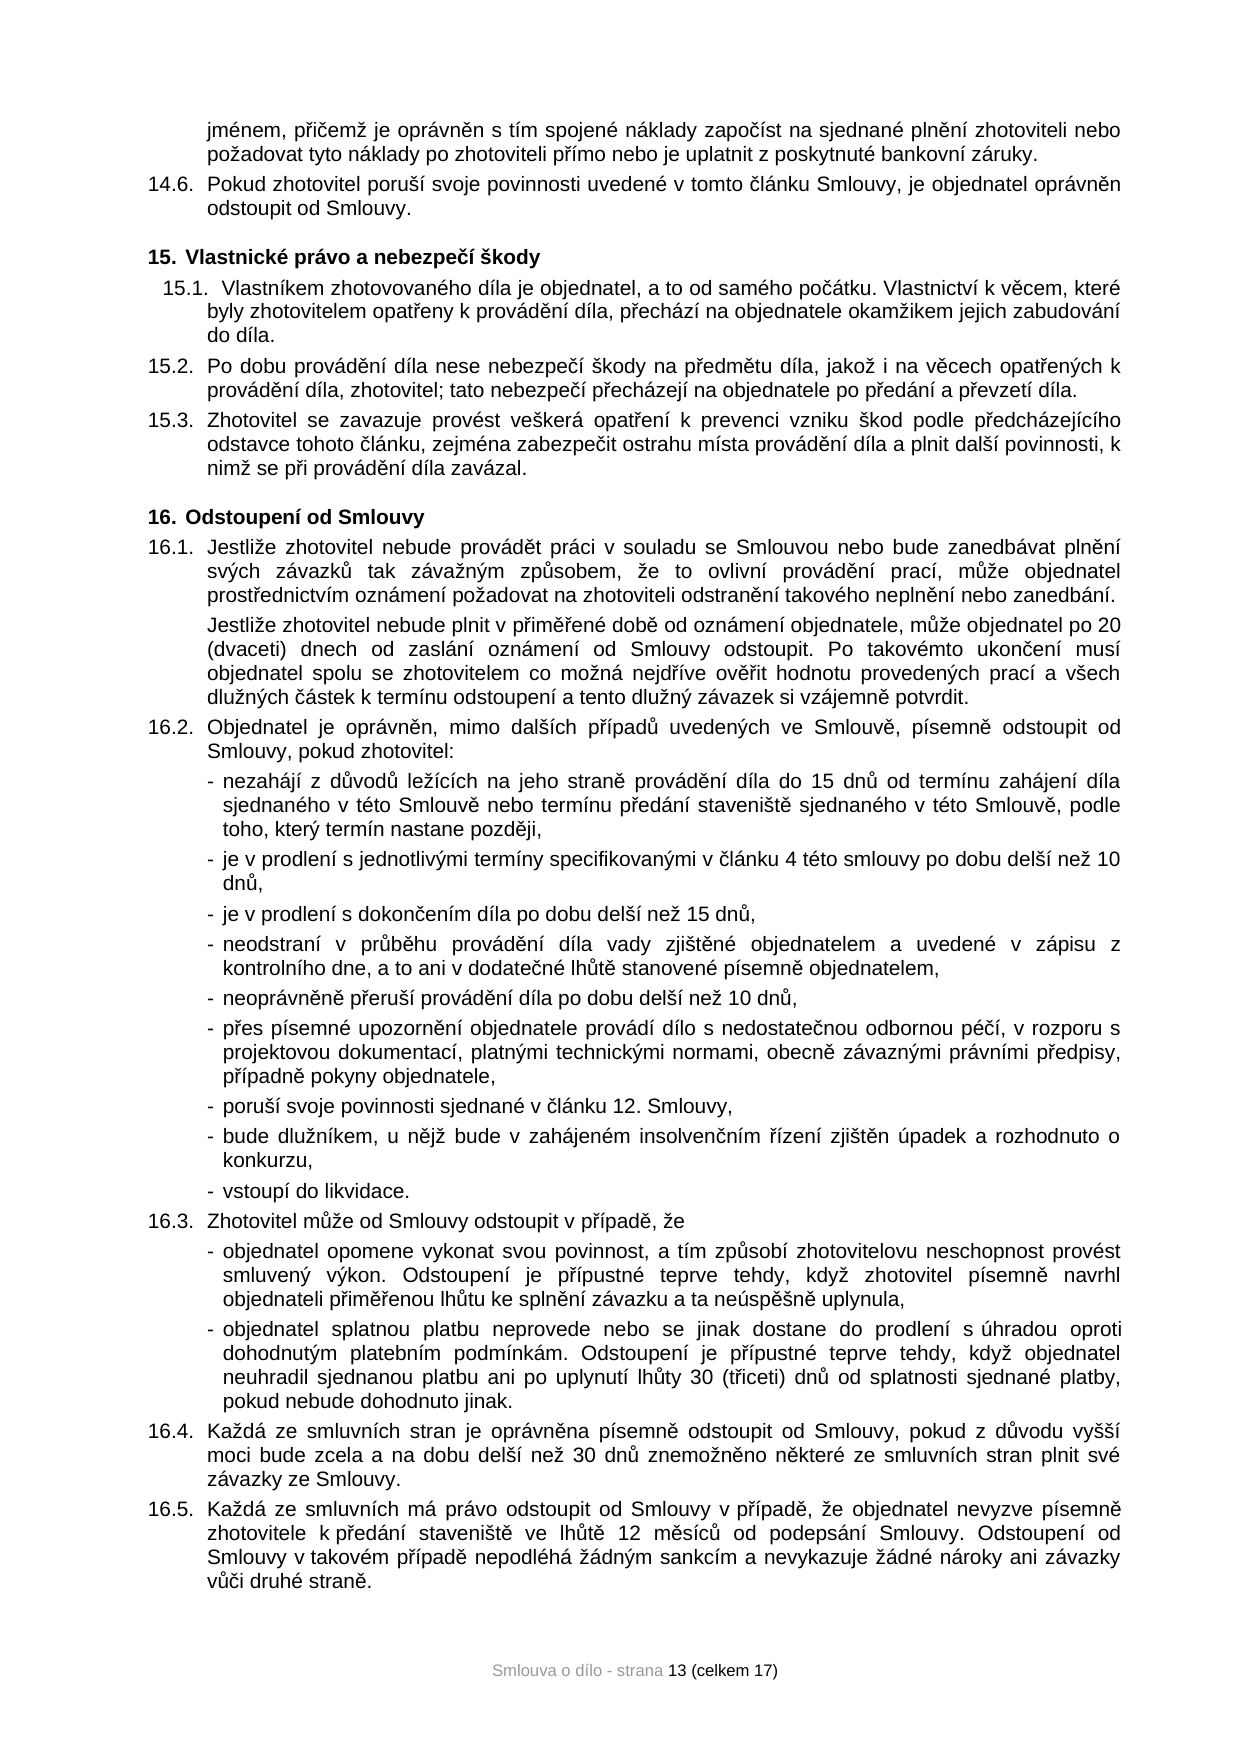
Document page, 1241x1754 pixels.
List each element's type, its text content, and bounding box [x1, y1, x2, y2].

list Jestliže zhotovitel nebude provádět práci v souladu se Smlouvou nebo bude zanedbávat plnění svých závazků tak závažným způsobem, že to ovlivní provádění prací, může objednatel prostřednictvím oznámení požadovat na zhotoviteli odstranění takového neplnění nebo zanedbání. [148, 535, 1122, 607]
list neodstraní v průběhu provádění díla vady zjištěné objednatelem a uvedené v zápisu z kontrolního dne, a to ani v dodatečné lhůtě stanovené písemně objednatelem, [207, 932, 1122, 979]
list přes písemné upozornění objednatele provádí dílo s nedostatečnou odbornou péčí, v rozporu s projektovou dokumentací, platnými technickými normami, obecně závaznými právními předpisy, případně pokyny objednatele, [207, 1016, 1122, 1088]
list Každá ze smluvních má právo odstoupit od Smlouvy v případě, že objednatel nevyzve písemně zhotovitele k předání staveniště ve lhůtě 12 měsíců od podepsání Smlouvy. Odstoupení od Smlouvy v takovém případě nepodléhá žádným sankcím a nevykazuje žádné nároky ani závazky vůči druhé straně. [148, 1497, 1122, 1593]
list Pokud zhotovitel poruší svoje povinnosti uvedené v tomto článku Smlouvy, je objednatel oprávněn odstoupit od Smlouvy. [148, 172, 1122, 220]
list Zhotovitel může od Smlouvy odstoupit v případě, že [148, 1209, 1122, 1233]
list Vlastníkem zhotovovaného díla je objednatel, a to od samého počátku. Vlastnictví k věcem, které byly zhotovitelem opatřeny k provádění díla, přechází na objednatele okamžikem jejich zabudování do díla. [162, 275, 1122, 347]
list Zhotovitel se zavazuje provést veškerá opatření k prevenci vzniku škod podle předcházejícího odstavce tohoto článku, zejména zabezpečit ostrahu místa provádění díla a plnit další povinnosti, k nimž se při provádění díla zavázal. [148, 408, 1122, 479]
list Objednatel je oprávněn, mimo dalších případů uvedených ve Smlouvě, písemně odstoupit od Smlouvy, pokud zhotovitel: [148, 715, 1122, 763]
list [148, 118, 1122, 166]
list objednatel splatnou platbu neprovede nebo se jinak dostane do prodlení s úhradou oproti dohodnutým platebním podmínkám. Odstoupení je přípustné teprve tehdy, když objednatel neuhradil sjednanou platbu ani po uplynutí lhůty 30 (třiceti) dnů od splatnosti sjednané platby, pokud nebude dohodnuto jinak. [207, 1317, 1122, 1413]
list je v prodlení s jednotlivými termíny specifikovanými v článku 4 této smlouvy po dobu delší než 10 dnů, [207, 847, 1122, 895]
list nezahájí z důvodů ležících na jeho straně provádění díla do 15 dnů od termínu zahájení díla sjednaného v této Smlouvě nebo termínu předání staveniště sjednaného v této Smlouvě, podle toho, který termín nastane později, [207, 769, 1122, 841]
list Každá ze smluvních stran je oprávněna písemně odstoupit od Smlouvy, pokud z důvodu vyšší moci bude zcela a na dobu delší než 30 dnů znemožněno některé ze smluvních stran plnit své závazky ze Smlouvy. [148, 1419, 1122, 1491]
list Vlastnické právo a nebezpečí škody [148, 245, 1122, 269]
list Odstoupení od Smlouvy [148, 504, 1122, 528]
list bude dlužníkem, u nějž bude v zahájeném insolvenčním řízení zjištěn úpadek a rozhodnuto o konkurzu, [207, 1124, 1122, 1172]
list poruší svoje povinnosti sjednané v článku 12. Smlouvy, [207, 1094, 1122, 1118]
list Po dobu provádění díla nese nebezpečí škody na předmětu díla, jakož i na věcech opatřených k provádění díla, zhotovitel; tato nebezpečí přecházejí na objednatele po předání a převzetí díla. [148, 353, 1122, 401]
list je v prodlení s dokončením díla po dobu delší než 15 dnů, [207, 901, 1122, 925]
list neoprávněně přeruší provádění díla po dobu delší než 10 dnů, [207, 986, 1122, 1010]
list objednatel opomene vykonat svou povinnost, a tím způsobí zhotovitelovu neschopnost provést smluvený výkon. Odstoupení je přípustné teprve tehdy, když zhotovitel písemně navrhl objednateli přiměřenou lhůtu ke splnění závazku a ta neúspěšně uplynula, [207, 1239, 1122, 1311]
text Jestliže zhotovitel nebude plnit v přiměřené době od oznámení objednatele, může objednatel po 20 (dvaceti) dnech od zaslání oznámení od Smlouvy odstoupit. Po takovémto ukončení musí objednatel spolu se zhotovitelem co možná nejdříve ověřit hodnotu provedených prací a všech dlužných částek k termínu odstoupení a tento dlužný závazek si vzájemně potvrdit. [207, 613, 1122, 709]
list vstoupí do likvidace. [207, 1178, 1122, 1202]
